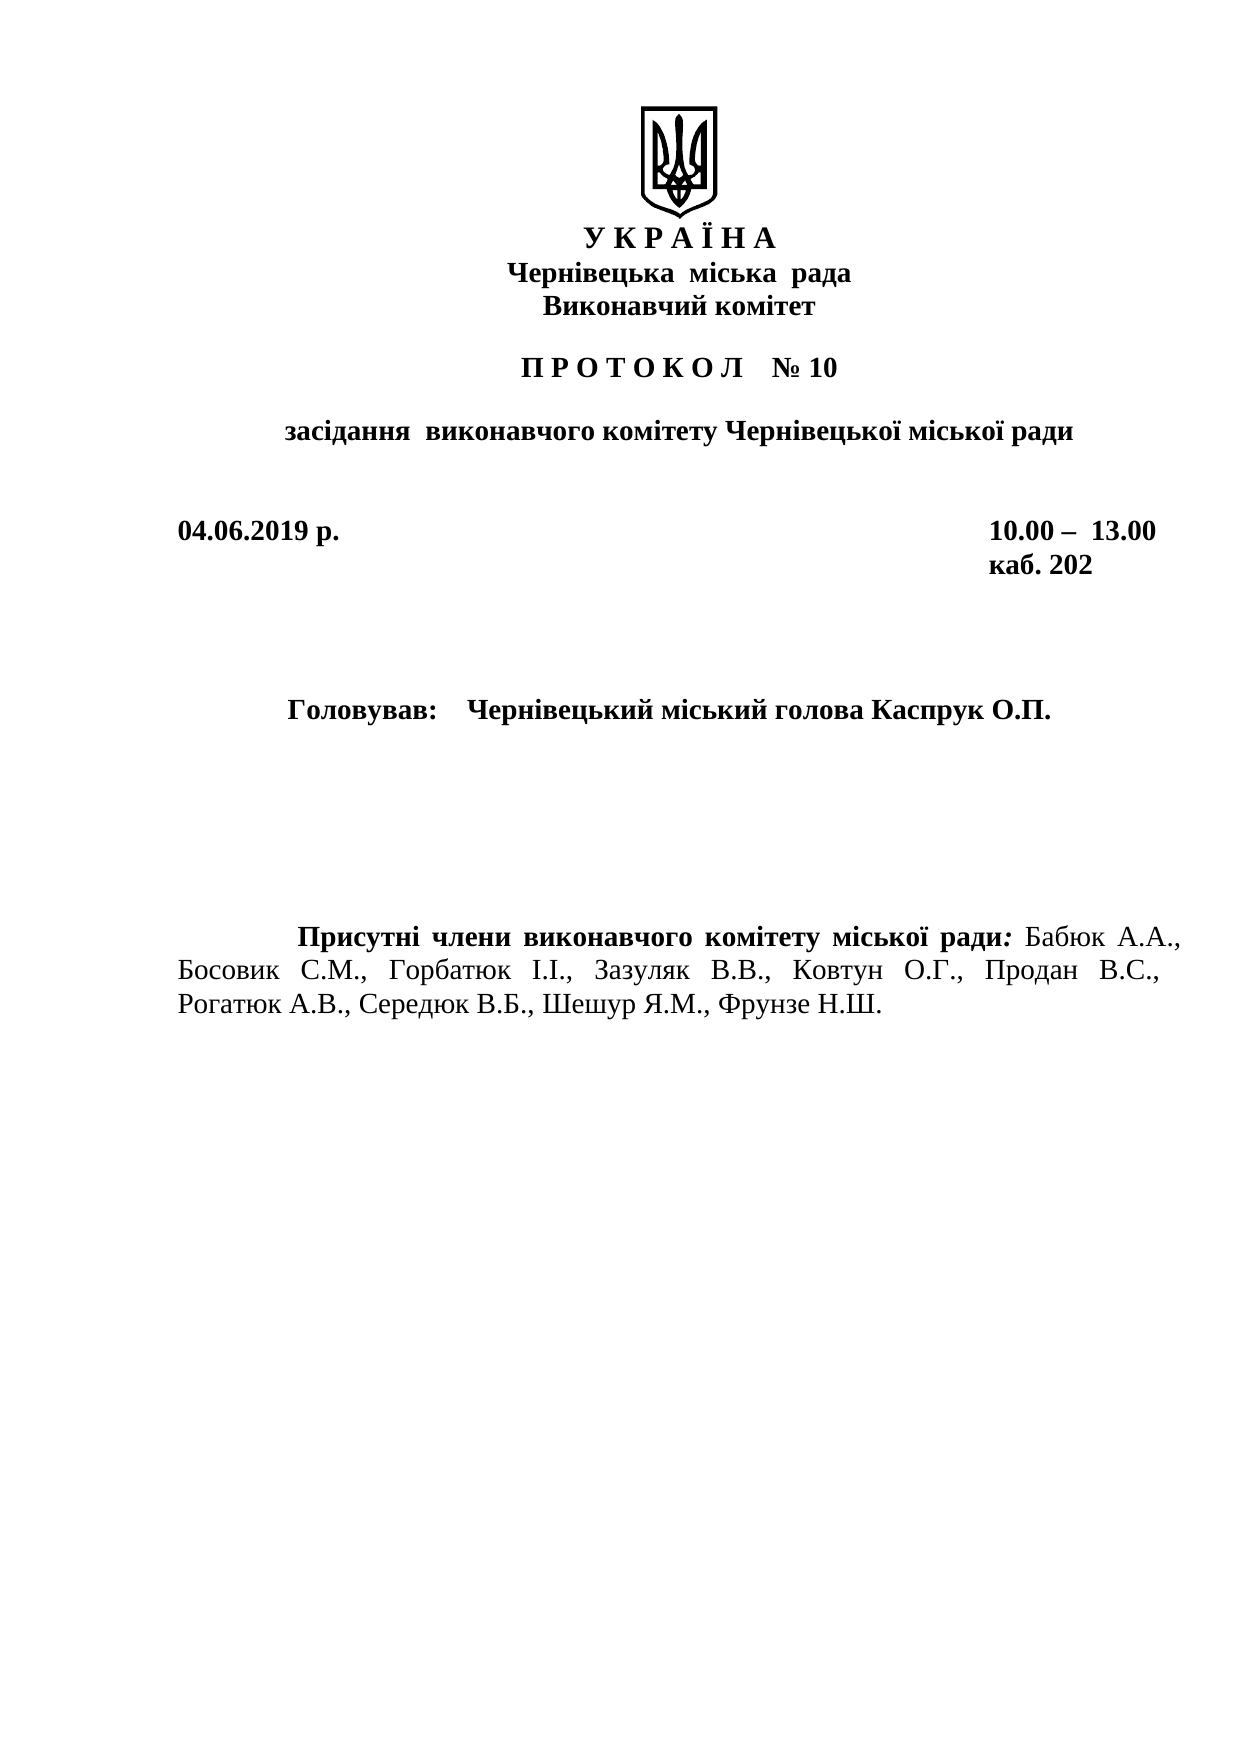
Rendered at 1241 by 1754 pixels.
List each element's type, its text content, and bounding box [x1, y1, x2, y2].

text засідання виконавчого комітету Чернівецької міської ради [177, 413, 1181, 446]
text каб. 202 [177, 547, 1181, 581]
text Виконавчий комітет [177, 288, 1181, 322]
text 04.06.2019 р. 10.00 – 13.00 [177, 513, 1181, 547]
text У К Р А Ї Н А [177, 219, 1181, 255]
text П Р О Т О К О Л № 10 [177, 351, 1181, 384]
text Головував: Чернівецький міський голова Каспрук О.П. [177, 692, 1181, 725]
text Присутні члени виконавчого комітету міської ради: Бабюк А.А., Босовик С.М., Горбатюк І.І., Зазуляк В.В., Ковтун О.Г., Продан В.С., Рогатюк А.В., Середюк В.Б., Шешур Я.М., Фрунзе Н.Ш. [177, 919, 1181, 1019]
text Чернівецька міська рада [177, 255, 1181, 288]
